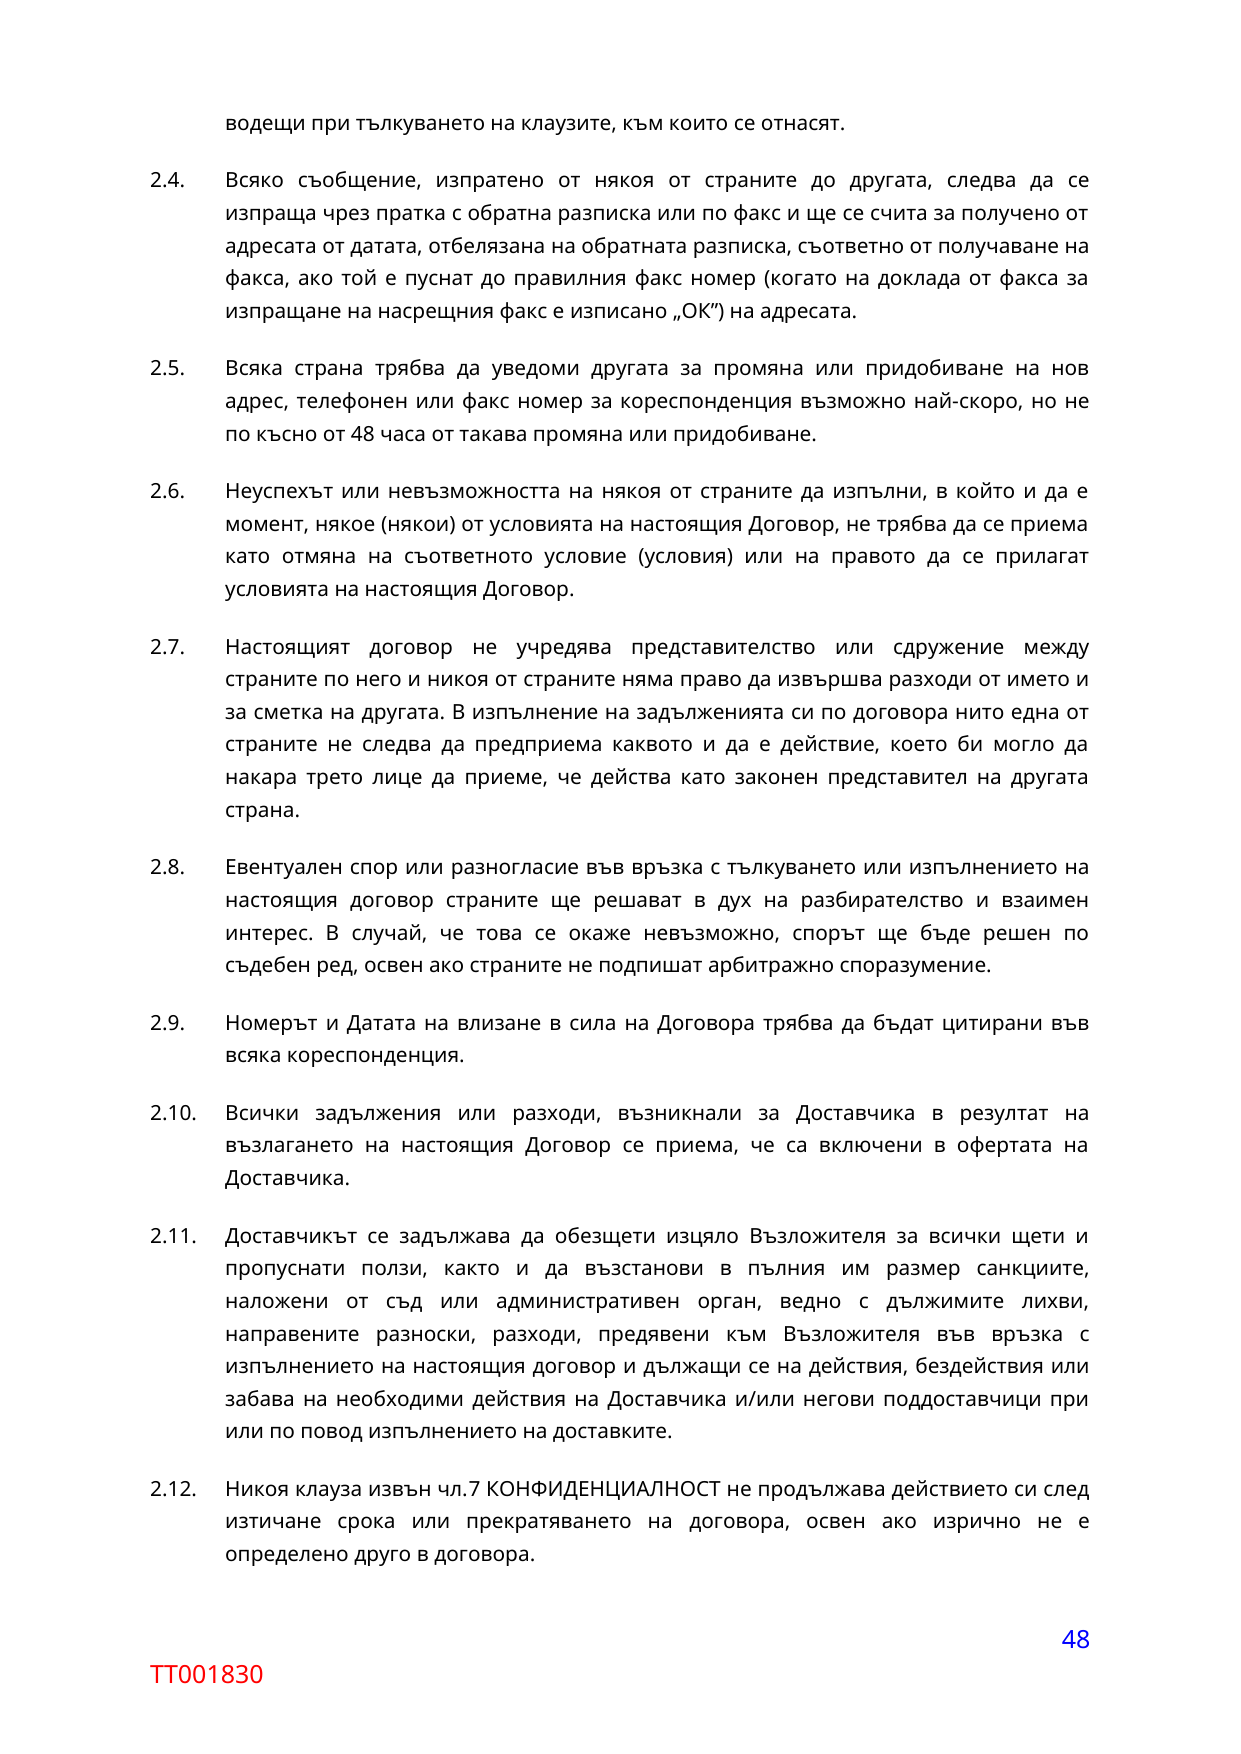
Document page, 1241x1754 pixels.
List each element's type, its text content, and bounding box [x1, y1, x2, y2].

list Неуспехът или невъзможността на някоя от страните да изпълни, в който и да е момент, някое (някои) от условията на настоящия Договор, не трябва да се приема като отмяна на съответното условие (условия) или на правото да се прилагат условията на настоящия Договор. [150, 476, 1090, 603]
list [150, 108, 1090, 136]
list Евентуален спор или разногласие във връзка с тълкуването или изпълнението на настоящия договор страните ще решават в дух на разбирателство и взаимен интерес. В случай, че това се окаже невъзможно, спорът ще бъде решен по съдебен ред, освен ако страните не подпишат арбитражно споразумение. [150, 852, 1090, 979]
list Всяка страна трябва да уведоми другата за промяна или придобиване на нов адрес, телефонен или факс номер за кореспонденция възможно най-скоро, но не по късно от 48 часа от такава промяна или придобиване. [150, 353, 1090, 447]
list Всяко съобщение, изпратено от някоя от страните до другата, следва да се изпраща чрез пратка с обратна разписка или по факс и ще се счита за получено от адресата от датата, отбелязана на обратната разписка, съответно от получаване на факса, ако той е пуснат до правилния факс номер (когато на доклада от факса за изпращане на насрещния факс е изписано „ОК”) на адресата. [150, 166, 1090, 324]
list Настоящият договор не учредява представителство или сдружение между страните по него и никоя от страните няма право да извършва разходи от името и за сметка на другата. В изпълнение на задълженията си по договора нито една от страните не следва да предприема каквото и да е действие, което би могло да накара трето лице да приеме, че действа като законен представител на другата страна. [150, 632, 1090, 823]
list Всички задължения или разходи, възникнали за Доставчика в резултат на възлагането на настоящия Договор се приема, че са включени в офертата на Доставчика. [150, 1098, 1090, 1192]
list Доставчикът се задължава да обезщети изцяло Възложителя за всички щети и пропуснати ползи, както и да възстанови в пълния им размер санкциите, наложени от съд или административен орган, ведно с дължимите лихви, направените разноски, разходи, предявени към Възложителя във връзка с изпълнението на настоящия договор и дължащи се на действия, бездействия или забава на необходими действия на Доставчика и/или негови поддоставчици при или по повод изпълнението на доставките. [150, 1221, 1090, 1445]
list Номерът и Датата на влизане в сила на Договора трябва да бъдат цитирани във всяка кореспонденция. [150, 1008, 1090, 1069]
list Никоя клауза извън чл.7 КОНФИДЕНЦИАЛНОСТ не продължава действието си след изтичане срока или прекратяването на договора, освен ако изрично не е определено друго в договора. [150, 1474, 1090, 1568]
